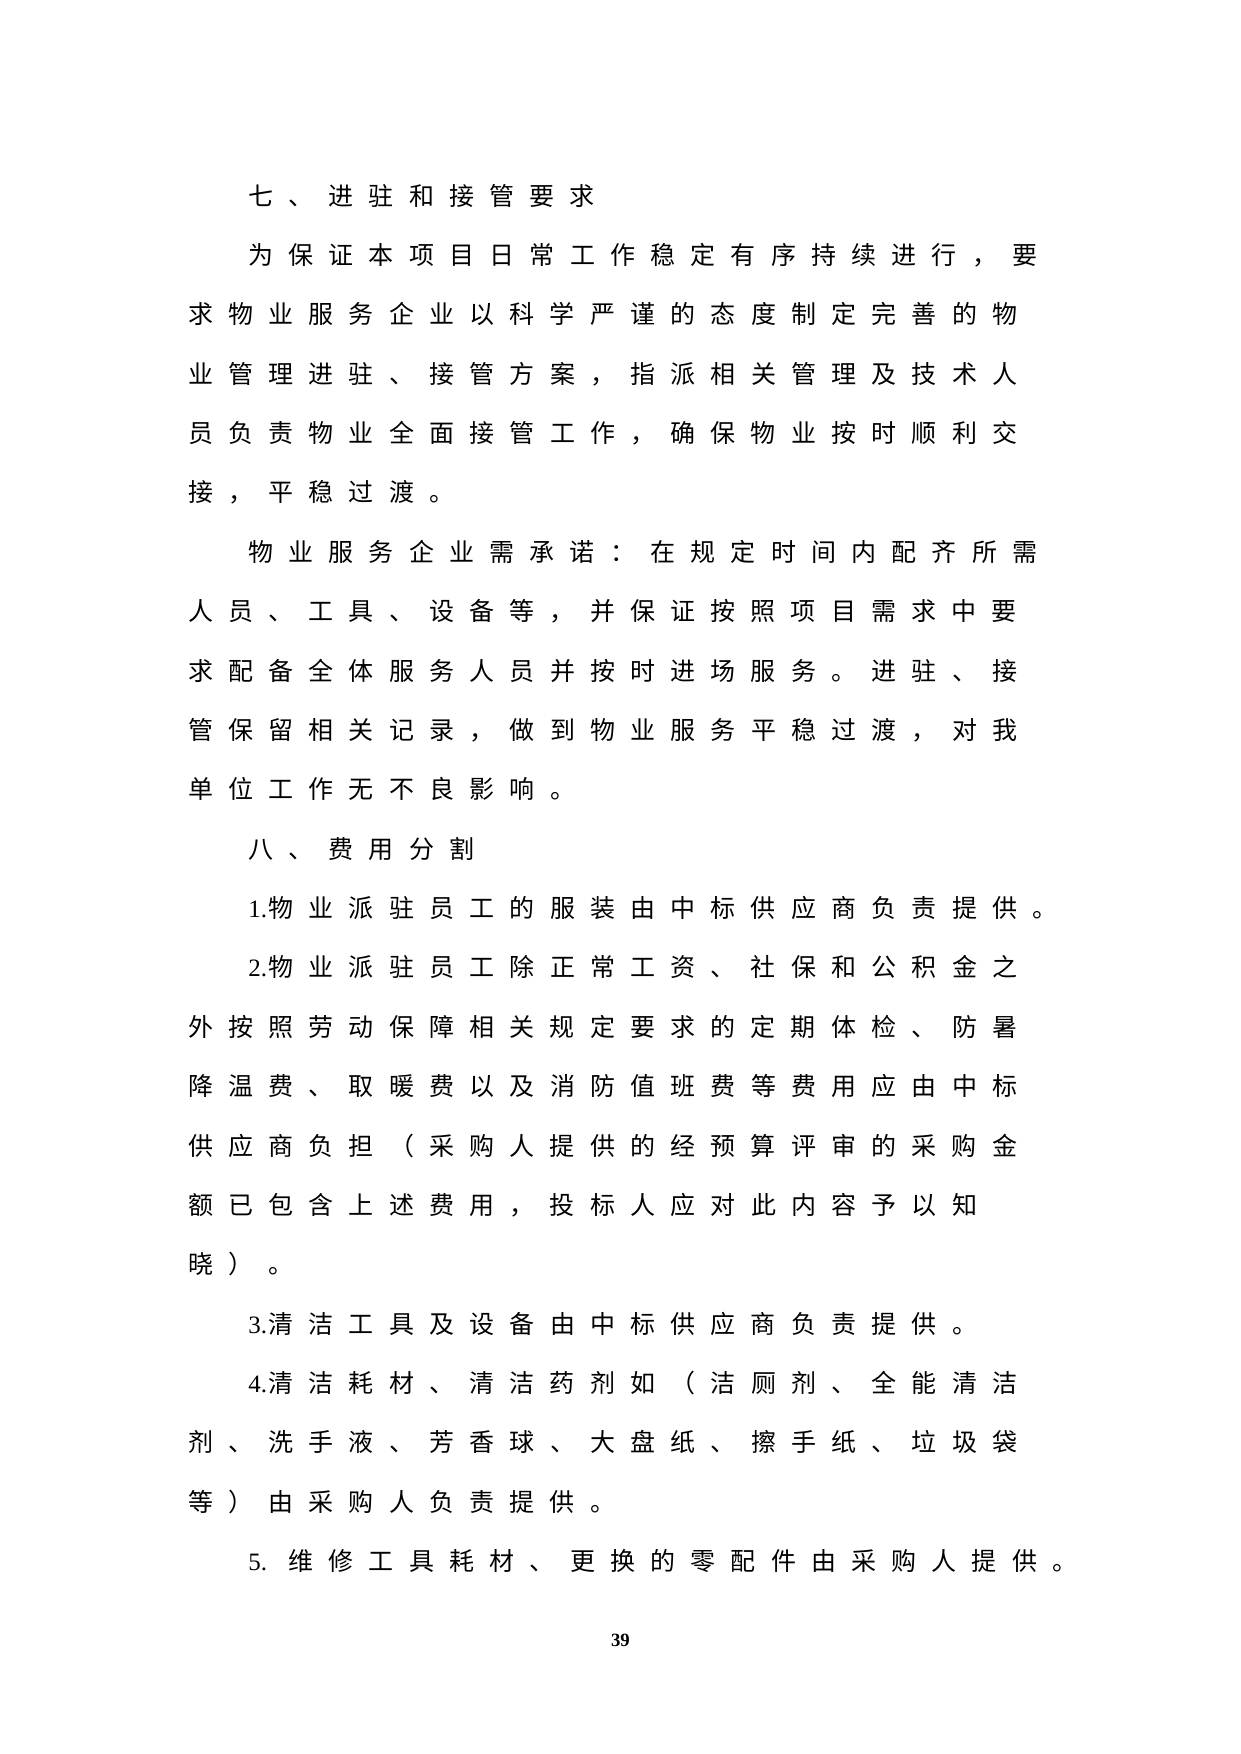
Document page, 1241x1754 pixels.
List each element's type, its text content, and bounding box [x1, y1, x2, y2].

text 1.物业派驻员工的服装由中标供应商负责提供。 [188, 877, 1052, 936]
text 八、费用分割 [188, 818, 1052, 877]
text 七、进驻和接管要求 [188, 164, 1052, 224]
text 物业服务企业需承诺：在规定时间内配齐所需人员、工具、设备等，并保证按照项目需求中要求配备全体服务人员并按时进场服务。进驻、接管保留相关记录，做到物业服务平稳过渡，对我单位工作无不良影响。 [188, 521, 1052, 818]
text 4.清洁耗材、清洁药剂如（洁厕剂、全能清洁剂、洗手液、芳香球、大盘纸、擦手纸、垃圾袋等）由采购人负责提供。 [188, 1352, 1052, 1530]
text 5. 维修工具耗材、更换的零配件由采购人提供。 [188, 1530, 1052, 1589]
text 2.物业派驻员工除正常工资、社保和公积金之外按照劳动保障相关规定要求的定期体检、防暑降温费、取暖费以及消防值班费等费用应由中标供应商负担（采购人提供的经预算评审的采购金额已包含上述费用，投标人应对此内容予以知晓）。 [188, 936, 1052, 1293]
text 为保证本项目日常工作稳定有序持续进行，要求物业服务企业以科学严谨的态度制定完善的物业管理进驻、接管方案，指派相关管理及技术人员负责物业全面接管工作，确保物业按时顺利交接，平稳过渡。 [188, 224, 1052, 521]
text 3.清洁工具及设备由中标供应商负责提供。 [188, 1293, 1052, 1352]
